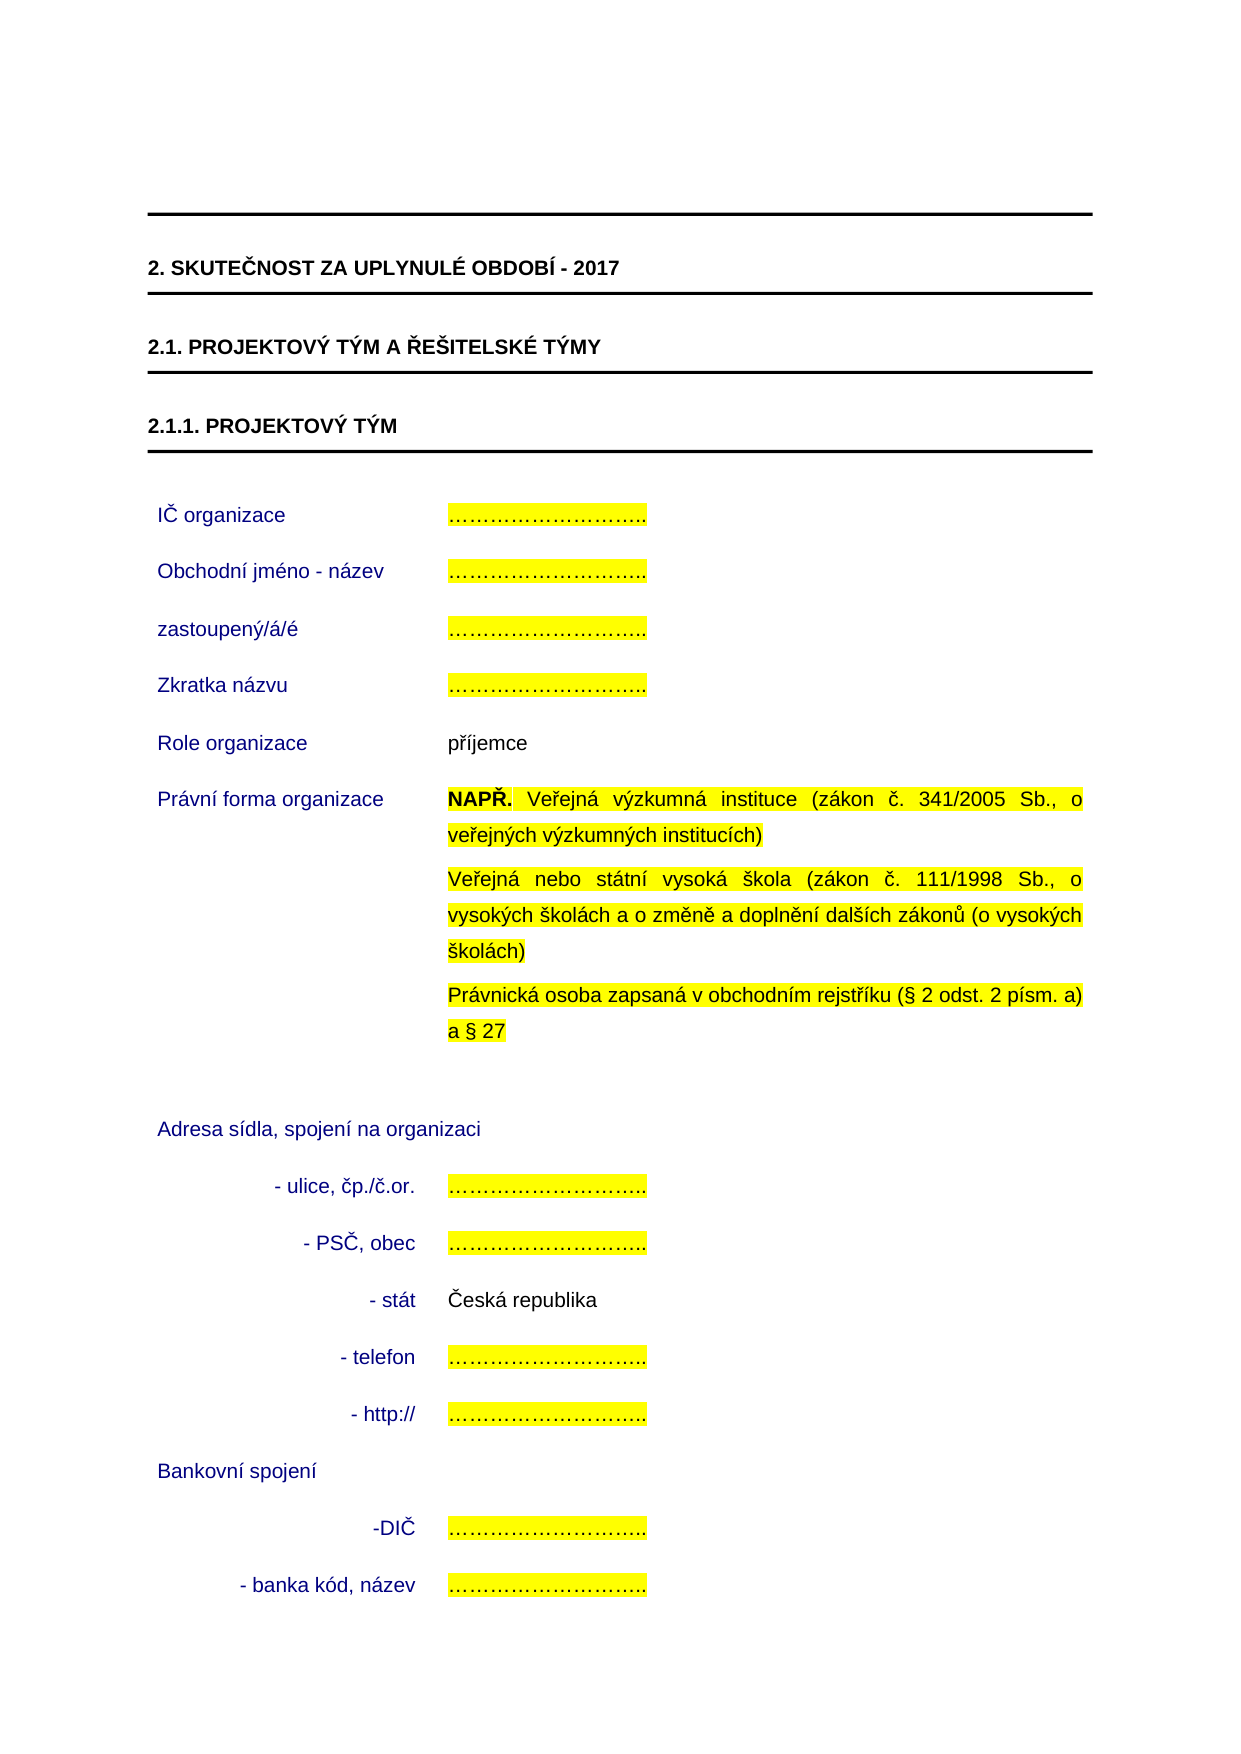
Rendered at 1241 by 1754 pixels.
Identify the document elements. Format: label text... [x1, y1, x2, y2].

table_cell - banka kód, název [148, 1564, 431, 1598]
table_cell NAPŘ. Veřejná výzkumná instituce (zákon č. 341/2005 Sb., o veřejných výzkumných institucích) Veřejná nebo státní vysoká škola (zákon č. 111/1998 Sb., o vysokých školách a o změně a doplnění dalších zákonů (o vysokých školách) Právnická osoba zapsaná v obchodním rejstříku (§ 2 odst. 2 písm. a) a § 27 [431, 778, 1093, 1108]
table_cell ……………………….. [431, 607, 1093, 664]
table_cell Česká republika [431, 1279, 1093, 1336]
table_cell Zkratka názvu [148, 664, 431, 721]
text 2. SKUTEČNOST ZA UPLYNULÉ OBDOBÍ - 2017 [148, 256, 1093, 280]
table_cell ……………………….. [431, 1165, 1093, 1222]
table_cell - ulice, čp./č.or. [148, 1165, 431, 1222]
table_cell -DIČ [148, 1506, 431, 1563]
table_cell Role organizace [148, 721, 431, 778]
text 2.1. PROJEKTOVÝ TÝM A ŘEŠITELSKÉ TÝMY [148, 335, 1093, 359]
table_header ……………………….. [431, 493, 1093, 550]
table_cell - stát [148, 1279, 431, 1336]
table_cell ……………………….. [431, 664, 1093, 721]
table_cell ……………………….. [431, 1564, 1093, 1598]
table_cell ……………………….. [431, 1222, 1093, 1278]
table_cell ……………………….. [431, 1336, 1093, 1392]
table_cell zastoupený/á/é [148, 607, 431, 664]
text 2.1.1. PROJEKTOVÝ TÝM [148, 414, 1093, 438]
table_cell Obchodní jméno - název [148, 550, 431, 607]
table_cell ……………………….. [431, 1393, 1093, 1449]
table_header IČ organizace [148, 493, 431, 550]
table_cell Adresa sídla, spojení na organizaci [148, 1108, 1093, 1164]
table_cell příjemce [431, 721, 1093, 778]
table_cell Bankovní spojení [148, 1450, 1093, 1506]
table_cell ……………………….. [431, 550, 1093, 607]
table_cell ……………………….. [431, 1506, 1093, 1563]
table_cell - PSČ, obec [148, 1222, 431, 1278]
table_cell - telefon [148, 1336, 431, 1392]
table_cell - http:// [148, 1393, 431, 1449]
table_cell Právní forma organizace [148, 778, 431, 1108]
